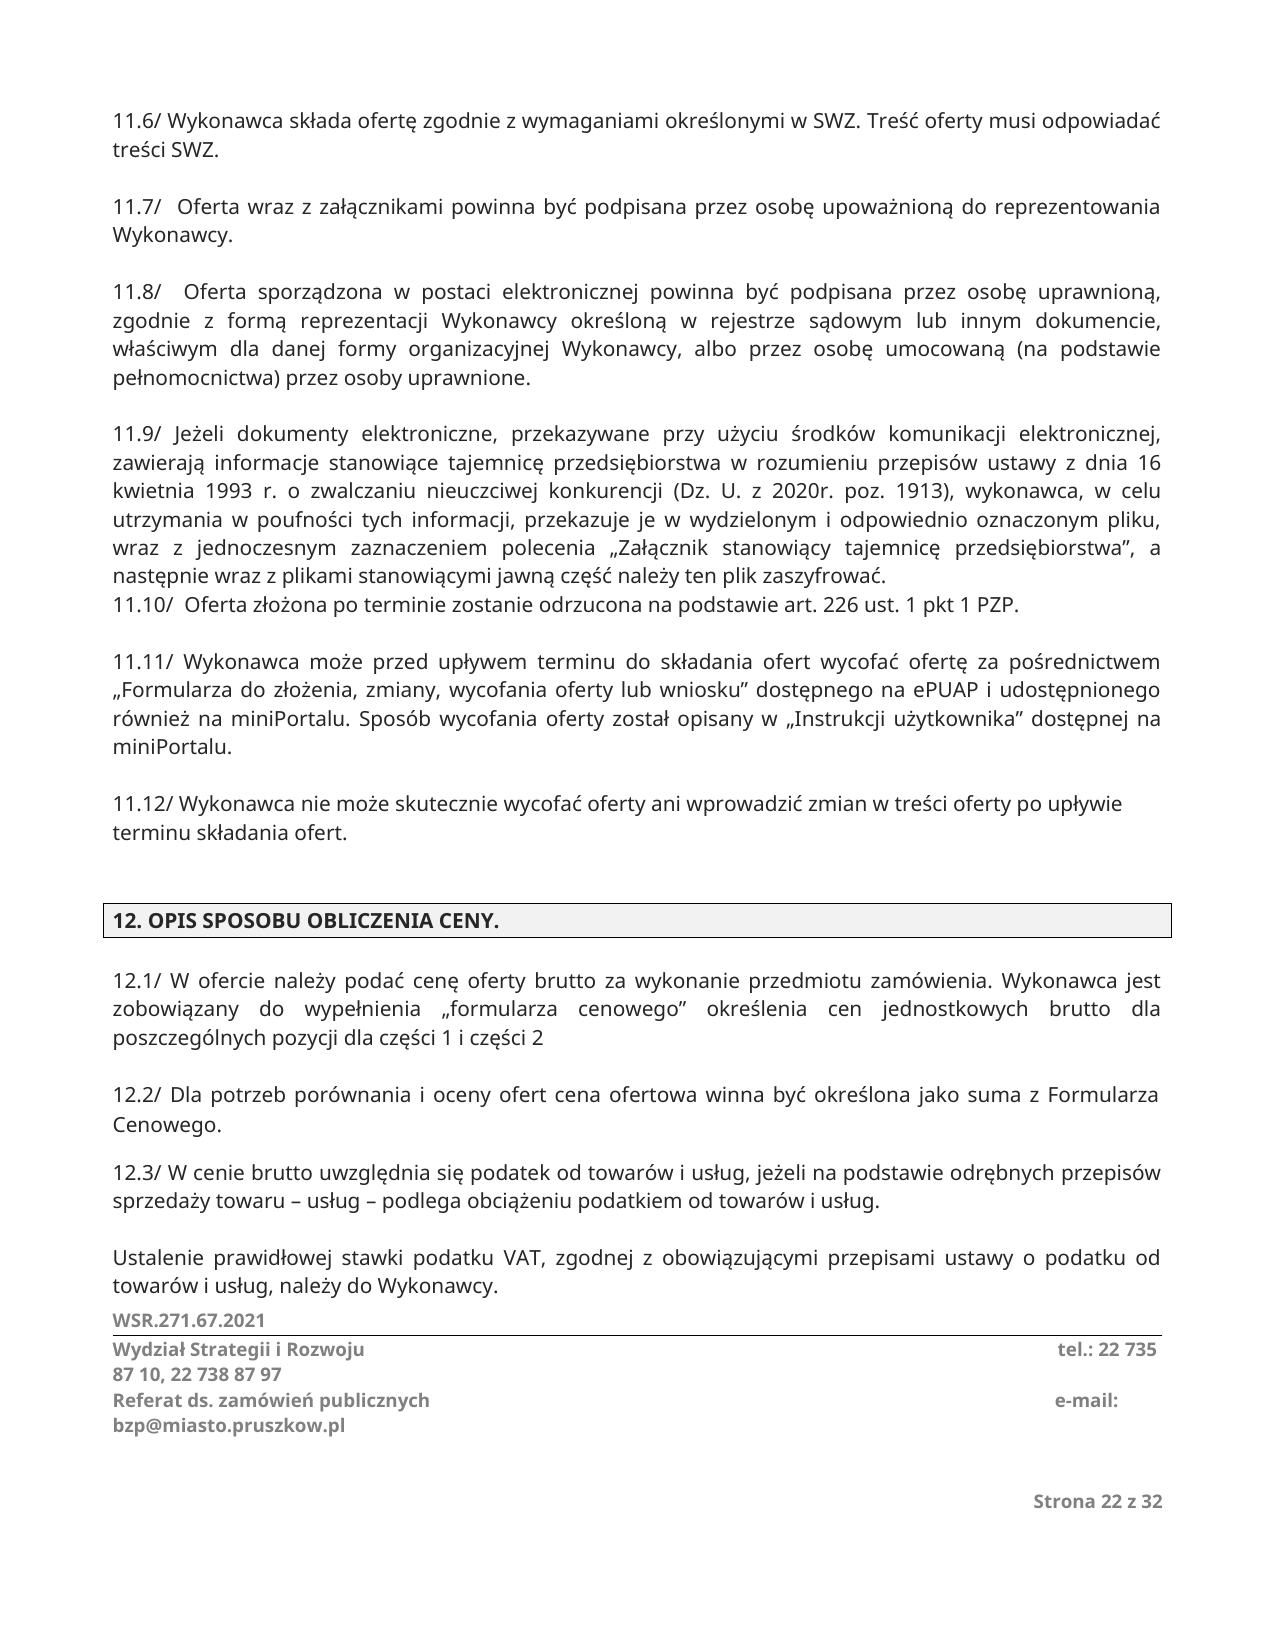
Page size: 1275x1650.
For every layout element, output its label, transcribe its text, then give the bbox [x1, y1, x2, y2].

text 12. OPIS SPOSOBU OBLICZENIA CENY. [104, 904, 1171, 937]
text 12.3/ W cenie brutto uwzględnia się podatek od towarów i usług, jeżeli na podstawie odrębnych przepisów sprzedaży towaru – usług – podlega obciążeniu podatkiem od towarów i usług. [112, 1158, 1162, 1214]
text 11.6/ Wykonawca składa ofertę zgodnie z wymaganiami określonymi w SWZ. Treść oferty musi odpowiadać treści SWZ. [112, 107, 1162, 163]
text 11.12/ Wykonawca nie może skutecznie wycofać oferty ani wprowadzić zmian w treści oferty po upływie terminu składania ofert. [112, 789, 1162, 846]
text 12.1/ W ofercie należy podać cenę oferty brutto za wykonanie przedmiotu zamówienia. Wykonawca jest zobowiązany do wypełnienia „formularza cenowego” określenia cen jednostkowych brutto dla poszczególnych pozycji dla części 1 i części 2 [112, 966, 1162, 1051]
text 12.2/ Dla potrzeb porównania i oceny ofert cena ofertowa winna być określona jako suma z Formularza Cenowego. [112, 1080, 1161, 1139]
text 11.7/ Oferta wraz z załącznikami powinna być podpisana przez osobę upoważnioną do reprezentowania Wykonawcy. [112, 192, 1162, 249]
text 11.9/ Jeżeli dokumenty elektroniczne, przekazywane przy użyciu środków komunikacji elektronicznej, zawierają informacje stanowiące tajemnicę przedsiębiorstwa w rozumieniu przepisów ustawy z dnia 16 kwietnia 1993 r. o zwalczaniu nieuczciwej konkurencji (Dz. U. z 2020r. poz. 1913), wykonawca, w celu utrzymania w poufności tych informacji, przekazuje je w wydzielonym i odpowiednio oznaczonym pliku, wraz z jednoczesnym zaznaczeniem polecenia „Załącznik stanowiący tajemnicę przedsiębiorstwa”, a następnie wraz z plikami stanowiącymi jawną część należy ten plik zaszyfrować. [112, 419, 1162, 590]
text 11.8/ Oferta sporządzona w postaci elektronicznej powinna być podpisana przez osobę uprawnioną, zgodnie z formą reprezentacji Wykonawcy określoną w rejestrze sądowym lub innym dokumencie, właściwym dla danej formy organizacyjnej Wykonawcy, albo przez osobę umocowaną (na podstawie pełnomocnictwa) przez osoby uprawnione. [112, 277, 1162, 391]
text Ustalenie prawidłowej stawki podatku VAT, zgodnej z obowiązującymi przepisami ustawy o podatku od towarów i usług, należy do Wykonawcy. [112, 1243, 1162, 1299]
text 11.11/ Wykonawca może przed upływem terminu do składania ofert wycofać ofertę za pośrednictwem „Formularza do złożenia, zmiany, wycofania oferty lub wniosku” dostępnego na ePUAP i udostępnionego również na miniPortalu. Sposób wycofania oferty został opisany w „Instrukcji użytkownika” dostępnej na miniPortalu. [112, 647, 1162, 761]
text 11.10/ Oferta złożona po terminie zostanie odrzucona na podstawie art. 226 ust. 1 pkt 1 PZP. [112, 590, 1162, 618]
